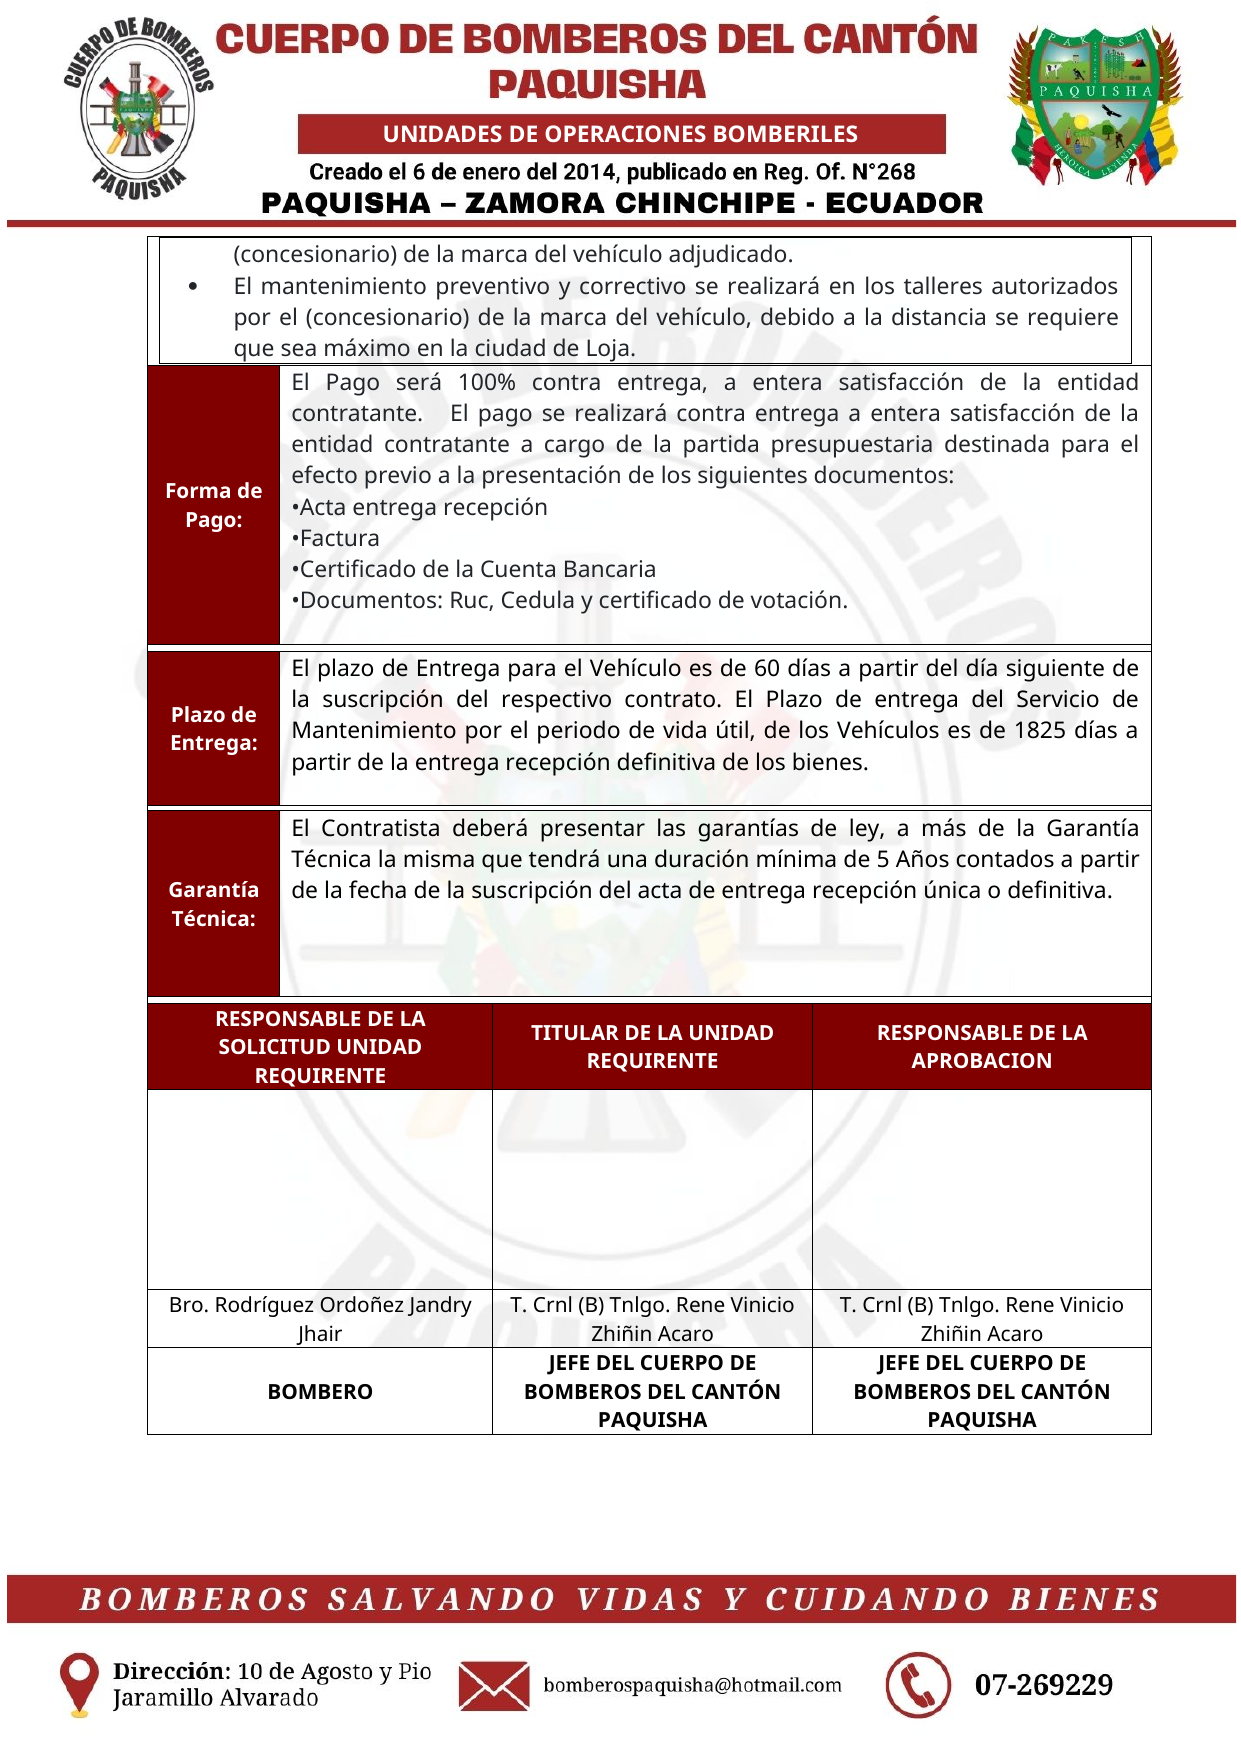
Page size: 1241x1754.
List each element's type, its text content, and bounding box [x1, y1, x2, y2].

table_cell [148, 806, 1151, 810]
table_cell Plazo de Entrega: [148, 652, 279, 805]
table_cell [813, 1090, 1151, 1289]
table_cell Garantía Técnica: [148, 811, 279, 996]
table_cell [148, 645, 1151, 651]
table_cell BOMBERO [148, 1348, 492, 1434]
picture [7, 2, 1237, 1746]
table_cell TITULAR DE LA UNIDAD REQUIRENTE [493, 1004, 812, 1089]
table_cell Bro. Rodríguez Ordoñez Jandry Jhair [148, 1290, 492, 1347]
table_cell [493, 1090, 812, 1289]
table_cell RESPONSABLE DE LA SOLICITUD UNIDAD REQUIRENTE [148, 1004, 492, 1089]
table_cell RESPONSABLE DE LA APROBACION [813, 1004, 1151, 1089]
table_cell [1132, 237, 1151, 364]
table_cell El Pago será 100% contra entrega, a entera satisfacción de la entidad contratante. El pago se realizará contra entrega a entera satisfacción de la entidad contratante a cargo de la partida presupuestaria destinada para el efecto previo a la presentación de los siguientes documentos: •Acta entrega recepción •Factura •Certificado de la Cuenta Bancaria •Documentos: Ruc, Cedula y certificado de votación. [280, 366, 1151, 644]
table_cell [148, 1090, 492, 1289]
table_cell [160, 238, 1131, 363]
table_cell Forma de Pago: [148, 366, 279, 644]
table_cell JEFE DEL CUERPO DE BOMBEROS DEL CANTÓN PAQUISHA [813, 1348, 1151, 1434]
table_cell [148, 997, 1151, 1003]
table_cell El plazo de Entrega para el Vehículo es de 60 días a partir del día siguiente de la suscripción del respectivo contrato. El Plazo de entrega del Servicio de Mantenimiento por el periodo de vida útil, de los Vehículos es de 1825 días a partir de la entrega recepción definitiva de los bienes. [280, 652, 1151, 805]
table_cell El Contratista deberá presentar las garantías de ley, a más de la Garantía Técnica la misma que tendrá una duración mínima de 5 Años contados a partir de la fecha de la suscripción del acta de entrega recepción única o definitiva. [280, 811, 1151, 996]
table_cell JEFE DEL CUERPO DE BOMBEROS DEL CANTÓN PAQUISHA [493, 1348, 812, 1434]
table_cell T. Crnl (B) Tnlgo. Rene Vinicio Zhiñin Acaro [813, 1290, 1151, 1347]
table_cell T. Crnl (B) Tnlgo. Rene Vinicio Zhiñin Acaro [493, 1290, 812, 1347]
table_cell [148, 237, 159, 364]
